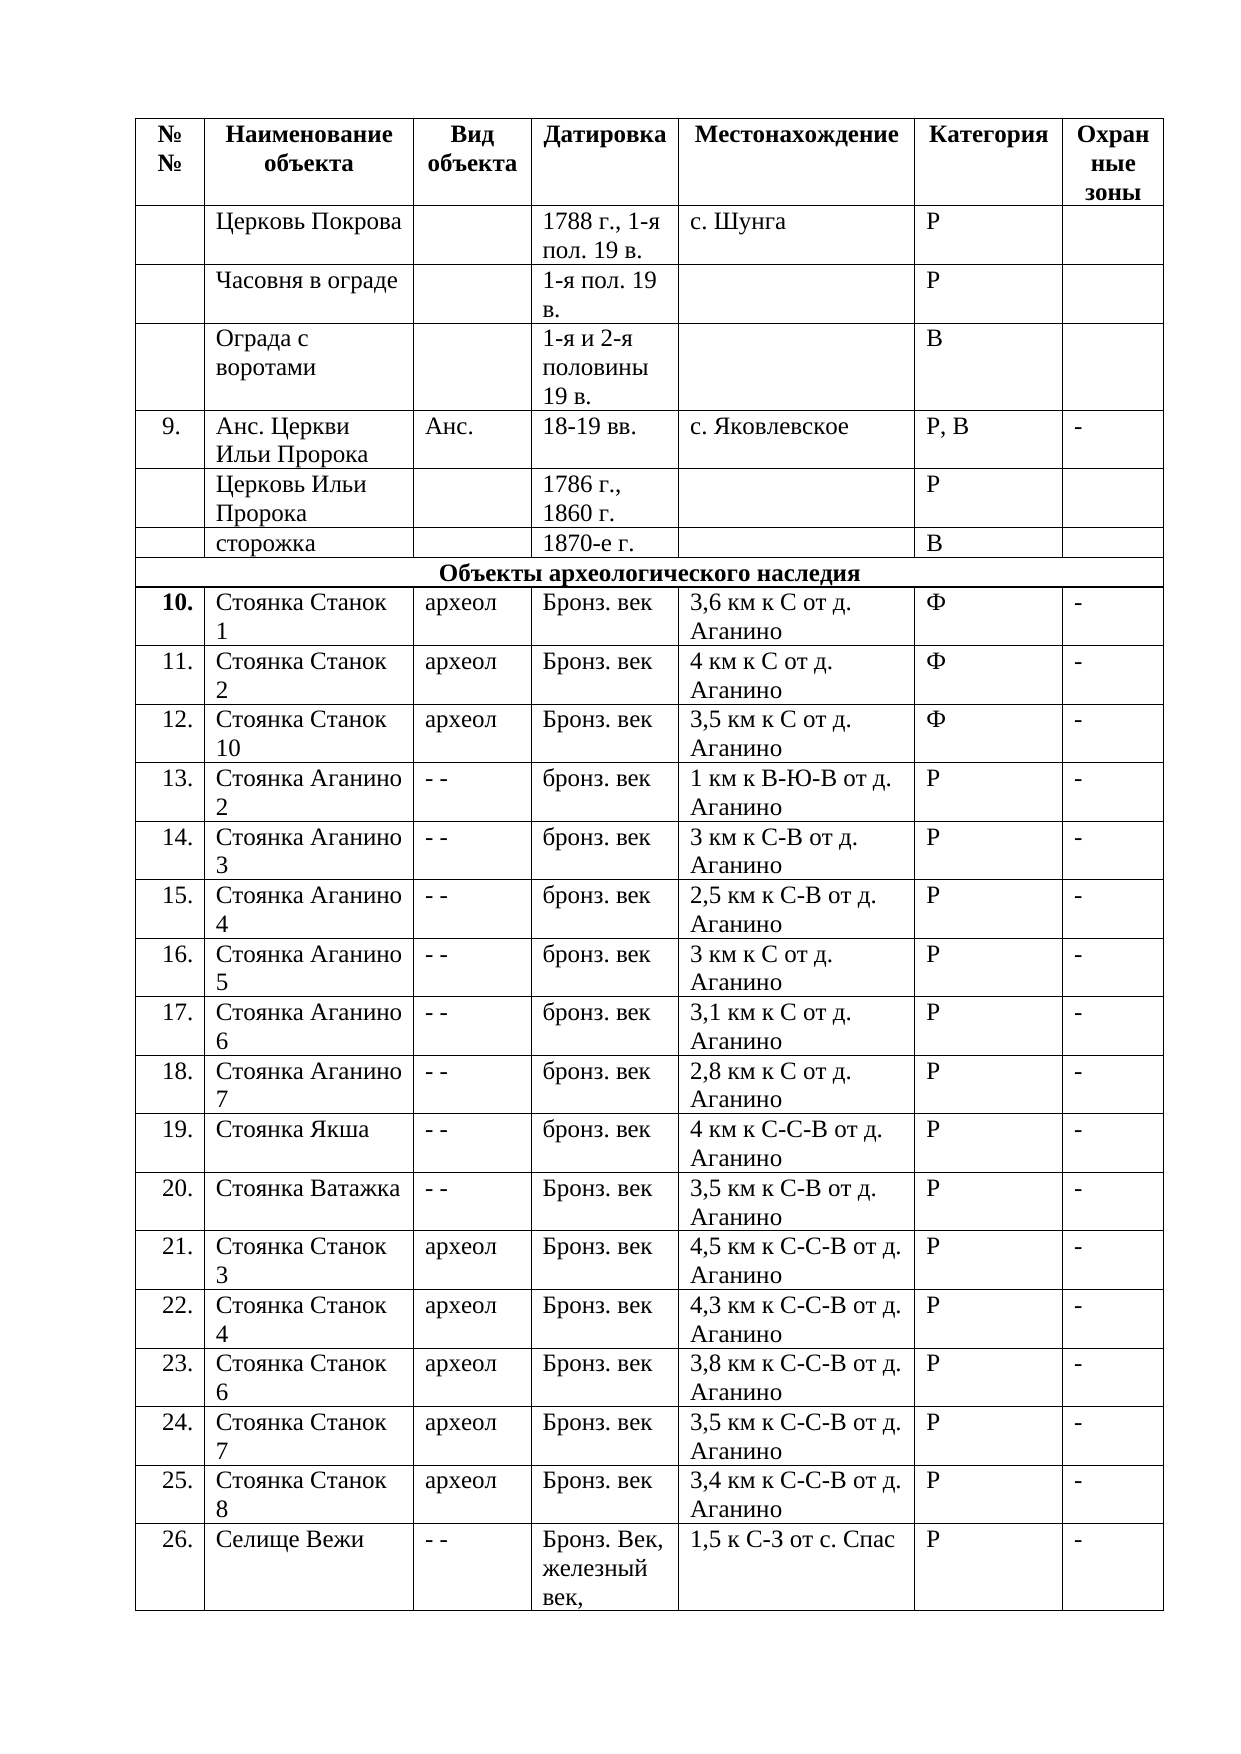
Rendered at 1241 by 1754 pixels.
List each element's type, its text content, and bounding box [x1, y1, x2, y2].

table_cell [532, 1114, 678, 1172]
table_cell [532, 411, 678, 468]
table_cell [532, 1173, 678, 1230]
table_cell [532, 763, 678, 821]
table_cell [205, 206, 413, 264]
table_header Наименование объекта [205, 119, 413, 205]
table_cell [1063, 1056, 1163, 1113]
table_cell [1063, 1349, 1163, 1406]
table_header Категория [915, 119, 1062, 205]
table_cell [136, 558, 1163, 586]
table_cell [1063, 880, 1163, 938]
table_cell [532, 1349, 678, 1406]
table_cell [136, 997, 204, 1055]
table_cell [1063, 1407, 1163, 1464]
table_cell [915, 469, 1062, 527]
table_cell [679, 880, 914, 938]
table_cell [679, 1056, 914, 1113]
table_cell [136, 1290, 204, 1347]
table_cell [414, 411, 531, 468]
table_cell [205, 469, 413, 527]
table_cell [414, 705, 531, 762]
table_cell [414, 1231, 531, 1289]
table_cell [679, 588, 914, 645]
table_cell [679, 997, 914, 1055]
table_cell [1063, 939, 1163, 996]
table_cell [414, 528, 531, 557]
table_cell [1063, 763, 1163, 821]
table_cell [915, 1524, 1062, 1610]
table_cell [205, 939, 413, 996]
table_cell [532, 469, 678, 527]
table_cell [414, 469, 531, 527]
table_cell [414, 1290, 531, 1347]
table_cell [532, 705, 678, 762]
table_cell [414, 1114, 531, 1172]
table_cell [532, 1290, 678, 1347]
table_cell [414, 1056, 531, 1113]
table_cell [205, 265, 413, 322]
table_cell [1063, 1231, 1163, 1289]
table_header №№ [136, 119, 204, 205]
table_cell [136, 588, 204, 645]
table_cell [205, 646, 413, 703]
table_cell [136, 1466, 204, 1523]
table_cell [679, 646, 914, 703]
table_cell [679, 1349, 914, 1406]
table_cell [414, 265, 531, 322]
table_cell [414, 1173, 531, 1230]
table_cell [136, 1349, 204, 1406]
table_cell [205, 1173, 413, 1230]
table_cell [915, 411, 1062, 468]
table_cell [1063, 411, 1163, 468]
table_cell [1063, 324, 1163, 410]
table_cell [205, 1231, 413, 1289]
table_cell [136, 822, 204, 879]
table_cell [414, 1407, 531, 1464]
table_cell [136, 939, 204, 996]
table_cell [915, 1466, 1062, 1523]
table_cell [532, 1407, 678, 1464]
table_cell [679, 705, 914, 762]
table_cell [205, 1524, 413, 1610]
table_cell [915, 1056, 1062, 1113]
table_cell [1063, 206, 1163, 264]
table_header Датировка [532, 119, 678, 205]
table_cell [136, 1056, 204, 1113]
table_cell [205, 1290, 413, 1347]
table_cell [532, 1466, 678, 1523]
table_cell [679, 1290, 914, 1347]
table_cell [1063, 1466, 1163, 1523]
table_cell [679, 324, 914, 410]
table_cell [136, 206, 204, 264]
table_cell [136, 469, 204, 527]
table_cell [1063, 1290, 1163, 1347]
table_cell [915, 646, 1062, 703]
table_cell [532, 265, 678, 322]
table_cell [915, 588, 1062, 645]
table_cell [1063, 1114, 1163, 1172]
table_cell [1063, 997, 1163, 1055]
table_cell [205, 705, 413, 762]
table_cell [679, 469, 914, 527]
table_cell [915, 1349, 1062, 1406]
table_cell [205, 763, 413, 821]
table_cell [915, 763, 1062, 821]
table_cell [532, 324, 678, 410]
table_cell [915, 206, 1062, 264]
table_header Вид объекта [414, 119, 531, 205]
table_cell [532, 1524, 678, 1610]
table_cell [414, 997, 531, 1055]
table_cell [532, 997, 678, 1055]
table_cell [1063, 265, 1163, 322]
table_header Местонахождение [679, 119, 914, 205]
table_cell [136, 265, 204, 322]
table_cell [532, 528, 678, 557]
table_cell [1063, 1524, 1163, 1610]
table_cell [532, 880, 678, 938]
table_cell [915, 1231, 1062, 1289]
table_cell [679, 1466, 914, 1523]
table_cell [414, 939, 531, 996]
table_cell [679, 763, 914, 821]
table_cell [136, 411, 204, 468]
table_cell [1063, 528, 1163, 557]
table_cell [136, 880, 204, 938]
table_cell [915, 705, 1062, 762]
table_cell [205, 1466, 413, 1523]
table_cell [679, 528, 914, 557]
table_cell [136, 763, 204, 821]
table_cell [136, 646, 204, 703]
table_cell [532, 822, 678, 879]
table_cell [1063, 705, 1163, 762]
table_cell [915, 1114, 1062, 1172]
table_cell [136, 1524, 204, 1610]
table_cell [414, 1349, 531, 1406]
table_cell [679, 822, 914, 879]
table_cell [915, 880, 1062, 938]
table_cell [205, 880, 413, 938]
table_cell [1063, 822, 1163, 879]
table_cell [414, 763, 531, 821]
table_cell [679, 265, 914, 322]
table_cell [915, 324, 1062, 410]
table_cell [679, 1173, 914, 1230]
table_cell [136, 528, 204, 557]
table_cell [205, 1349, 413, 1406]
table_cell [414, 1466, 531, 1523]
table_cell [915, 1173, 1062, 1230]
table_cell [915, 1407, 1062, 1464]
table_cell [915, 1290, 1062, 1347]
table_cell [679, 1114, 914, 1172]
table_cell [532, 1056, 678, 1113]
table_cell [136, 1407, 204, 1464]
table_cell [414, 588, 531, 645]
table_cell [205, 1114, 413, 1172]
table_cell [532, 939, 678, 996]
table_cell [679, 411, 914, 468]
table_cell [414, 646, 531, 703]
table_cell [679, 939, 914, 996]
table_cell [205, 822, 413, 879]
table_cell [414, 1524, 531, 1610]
table_header Охранные зоны [1063, 119, 1163, 205]
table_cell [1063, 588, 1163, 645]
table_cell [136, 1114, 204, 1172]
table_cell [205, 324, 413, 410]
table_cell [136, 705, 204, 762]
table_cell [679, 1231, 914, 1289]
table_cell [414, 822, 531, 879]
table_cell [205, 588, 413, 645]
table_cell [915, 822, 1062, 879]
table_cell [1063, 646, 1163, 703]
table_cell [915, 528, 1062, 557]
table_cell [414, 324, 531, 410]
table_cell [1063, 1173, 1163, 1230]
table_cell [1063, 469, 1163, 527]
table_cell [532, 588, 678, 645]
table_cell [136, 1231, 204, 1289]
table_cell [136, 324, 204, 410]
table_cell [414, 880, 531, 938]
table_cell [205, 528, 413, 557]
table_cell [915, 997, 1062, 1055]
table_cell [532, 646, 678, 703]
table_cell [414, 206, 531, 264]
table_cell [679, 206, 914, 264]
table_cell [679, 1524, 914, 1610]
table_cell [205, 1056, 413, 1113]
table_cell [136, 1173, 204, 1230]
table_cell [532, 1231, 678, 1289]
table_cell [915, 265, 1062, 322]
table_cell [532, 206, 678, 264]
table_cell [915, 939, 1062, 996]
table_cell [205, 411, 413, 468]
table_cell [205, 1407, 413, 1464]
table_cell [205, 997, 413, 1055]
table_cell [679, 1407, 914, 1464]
